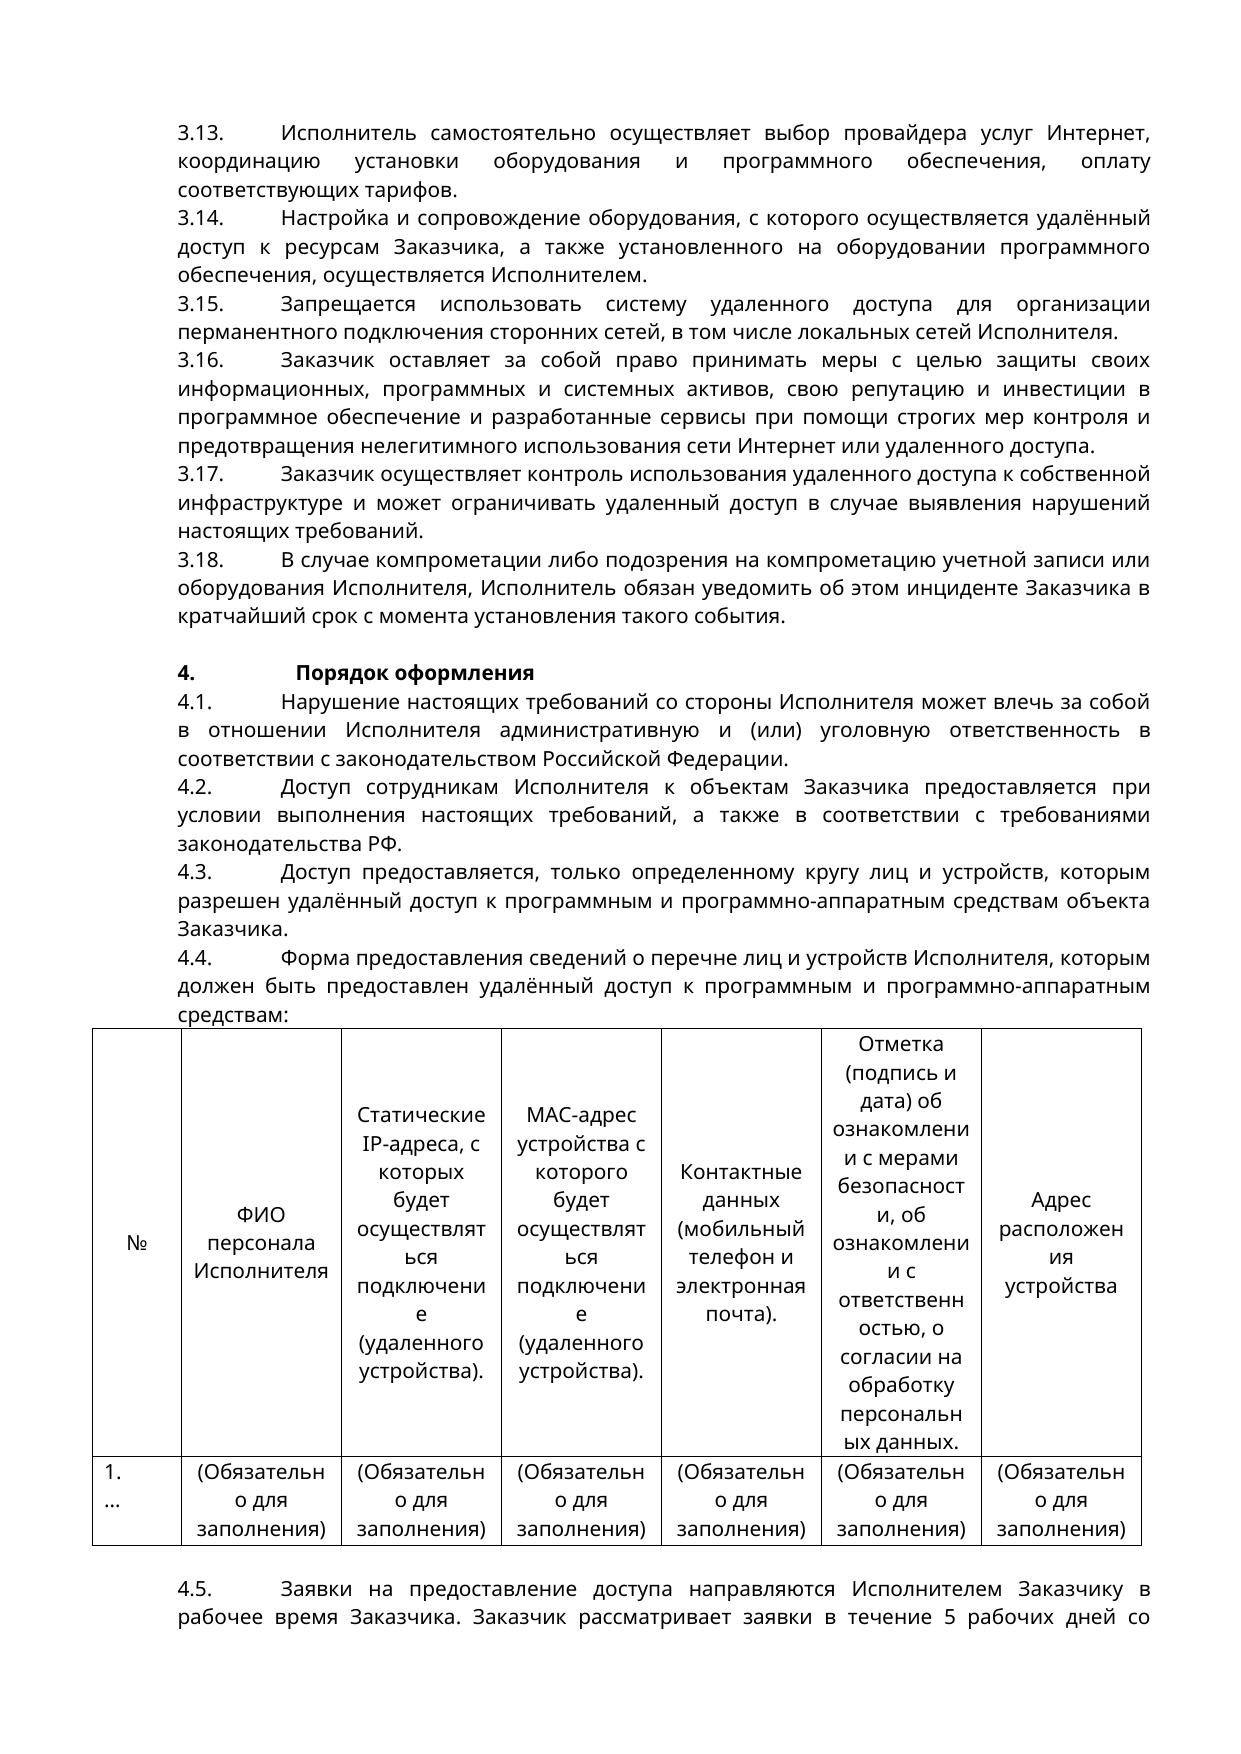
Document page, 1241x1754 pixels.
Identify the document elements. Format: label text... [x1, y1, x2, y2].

list Настройка и сопровождение оборудования, с которого осуществляется удалённый доступ к ресурсам Заказчика, а также установленного на оборудовании программного обеспечения, осуществляется Исполнителем. [177, 203, 1152, 289]
table_cell (Обязательно для заполнения) [982, 1457, 1141, 1544]
list В случае компрометации либо подозрения на компрометацию учетной записи или оборудования Исполнителя, Исполнитель обязан уведомить об этом инциденте Заказчика в кратчайший срок с момента установления такого события. [177, 545, 1152, 630]
list Заказчик осуществляет контроль использования удаленного доступа к собственной инфраструктуре и может ограничивать удаленный доступ в случае выявления нарушений настоящих требований. [177, 459, 1152, 545]
table_header № [93, 1029, 181, 1456]
list Порядок оформления [177, 658, 1152, 687]
table_header MAC-адрес устройства с которого будет осуществляться подключение (удаленного устройства). [502, 1029, 661, 1456]
table_header ФИО персонала Исполнителя [182, 1029, 341, 1456]
list Запрещается использовать систему удаленного доступа для организации перманентного подключения сторонних сетей, в том числе локальных сетей Исполнителя. [177, 289, 1152, 346]
list Нарушение настоящих требований со стороны Исполнителя может влечь за собой в отношении Исполнителя административную и (или) уголовную ответственность в соответствии с законодательством Российской Федерации. [177, 687, 1152, 772]
table_cell (Обязательно для заполнения) [502, 1457, 661, 1544]
table_header Отметка (подпись и дата) об ознакомлении с мерами безопасности, об ознакомлении с ответственностью, о согласии на обработку персональных данных. [822, 1029, 981, 1456]
list Форма предоставления сведений о перечне лиц и устройств Исполнителя, которым должен быть предоставлен удалённый доступ к программным и программно-аппаратным средствам: [177, 943, 1152, 1028]
list Исполнитель самостоятельно осуществляет выбор провайдера услуг Интернет, координацию установки оборудования и программного обеспечения, оплату соответствующих тарифов. [177, 118, 1152, 203]
table_cell (Обязательно для заполнения) [822, 1457, 981, 1544]
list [177, 1574, 1152, 1631]
table_cell (Обязательно для заполнения) [662, 1457, 821, 1544]
table_cell (Обязательно для заполнения) [182, 1457, 341, 1544]
list Заказчик оставляет за собой право принимать меры с целью защиты своих информационных, программных и системных активов, свою репутацию и инвестиции в программное обеспечение и разработанные сервисы при помощи строгих мер контроля и предотвращения нелегитимного использования сети Интернет или удаленного доступа. [177, 346, 1152, 459]
list Доступ предоставляется, только определенному кругу лиц и устройств, которым разрешен удалённый доступ к программным и программно-аппаратным средствам объекта Заказчика. [177, 857, 1152, 943]
table_cell 1. … [93, 1457, 181, 1544]
table_header Адрес расположения устройства [982, 1029, 1141, 1456]
table_cell (Обязательно для заполнения) [342, 1457, 501, 1544]
table_header Контактные данных (мобильный телефон и электронная почта). [662, 1029, 821, 1456]
list Доступ сотрудникам Исполнителя к объектам Заказчика предоставляется при условии выполнения настоящих требований, а также в соответствии с требованиями законодательства РФ. [177, 772, 1152, 857]
table_header Статические IP-адреса, с которых будет осуществляться подключение (удаленного устройства). [342, 1029, 501, 1456]
